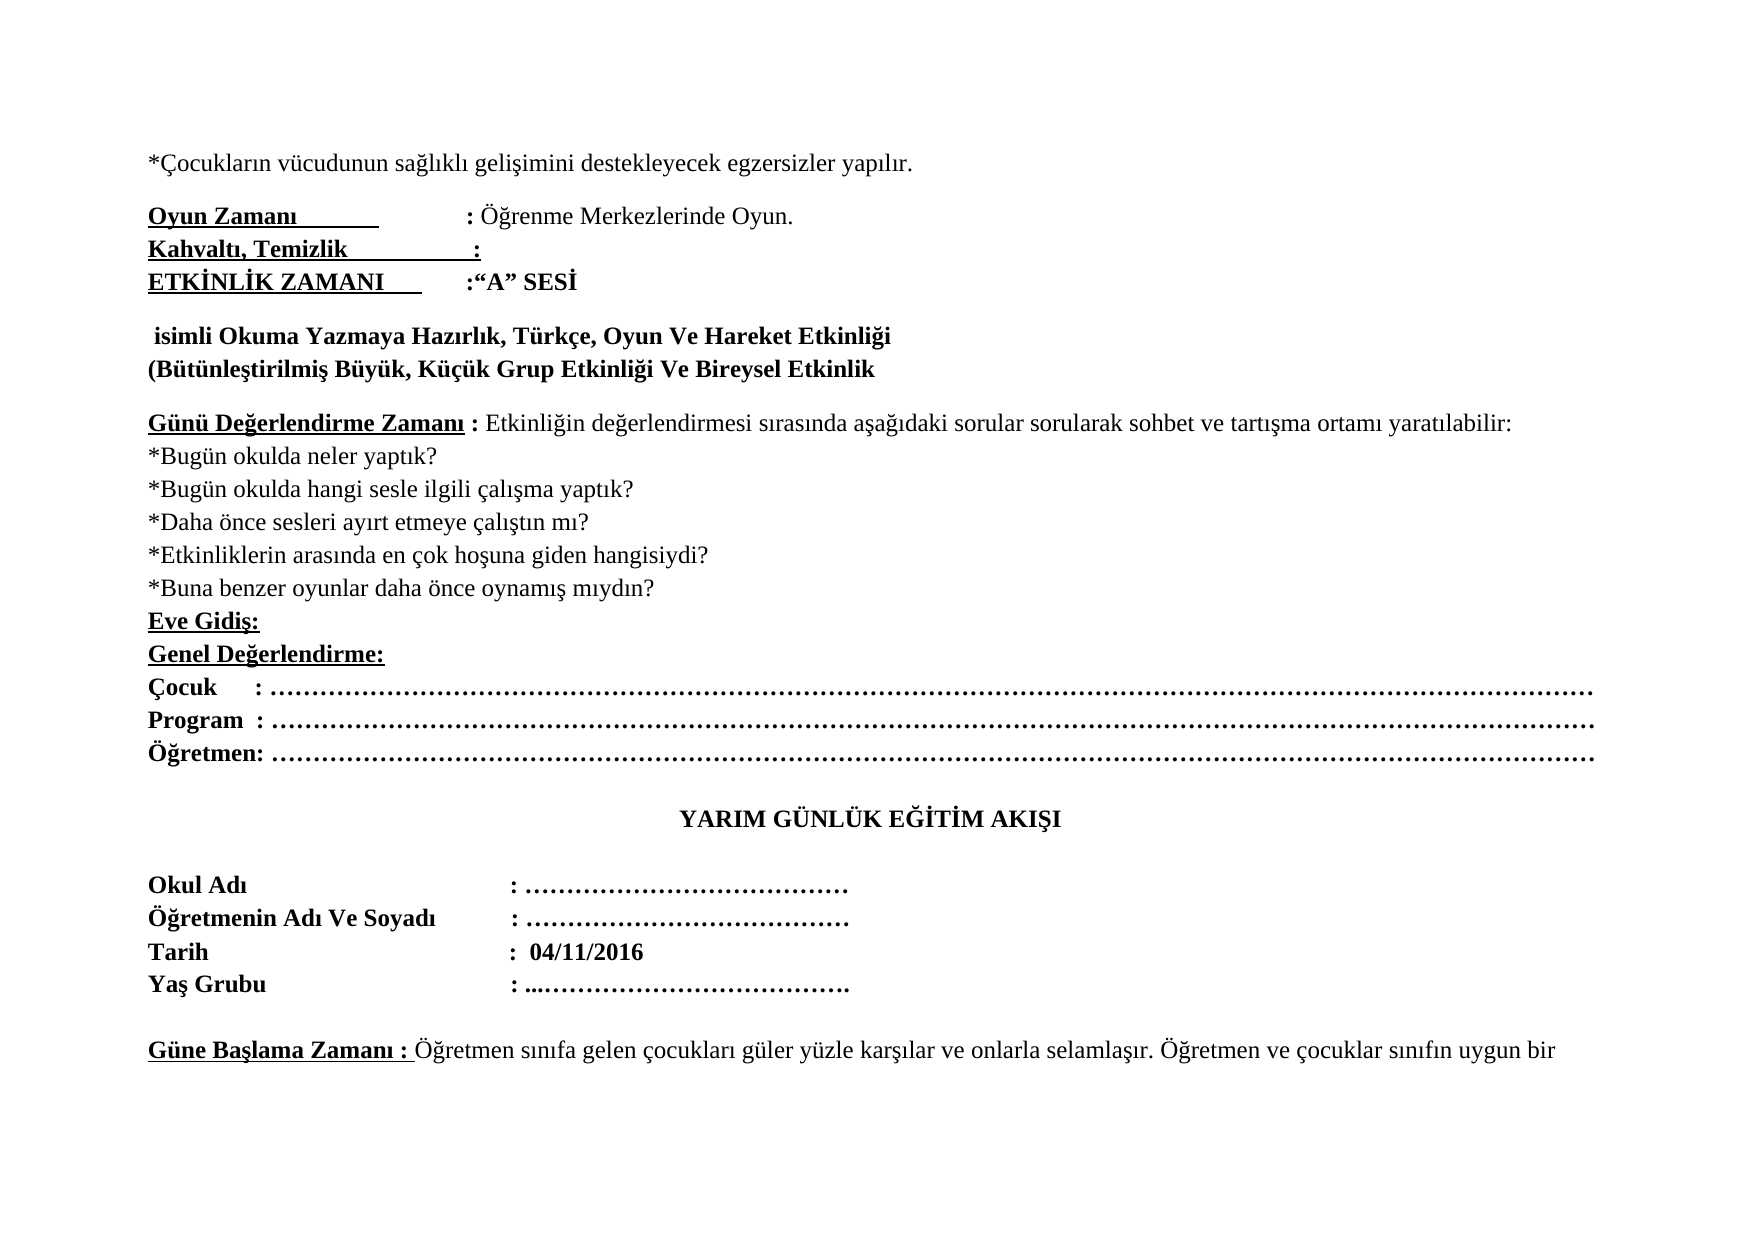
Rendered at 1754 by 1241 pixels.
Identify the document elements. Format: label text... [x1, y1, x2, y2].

text Oyun Zamanı : Öğrenme Merkezlerinde Oyun. Kahvaltı, Temizlik : ETKİNLİK ZAMANI :“A” SESİ [148, 201, 1606, 296]
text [148, 408, 1606, 1064]
list *Çocukların vücudunun sağlıklı gelişimini destekleyecek egzersizler yapılır. [148, 148, 1606, 176]
list isimli Okuma Yazmaya Hazırlık, Türkçe, Oyun Ve Hareket Etkinliği (Bütünleştirilmiş Büyük, Küçük Grup Etkinliği Ve Bireysel Etkinlik [148, 321, 1606, 383]
